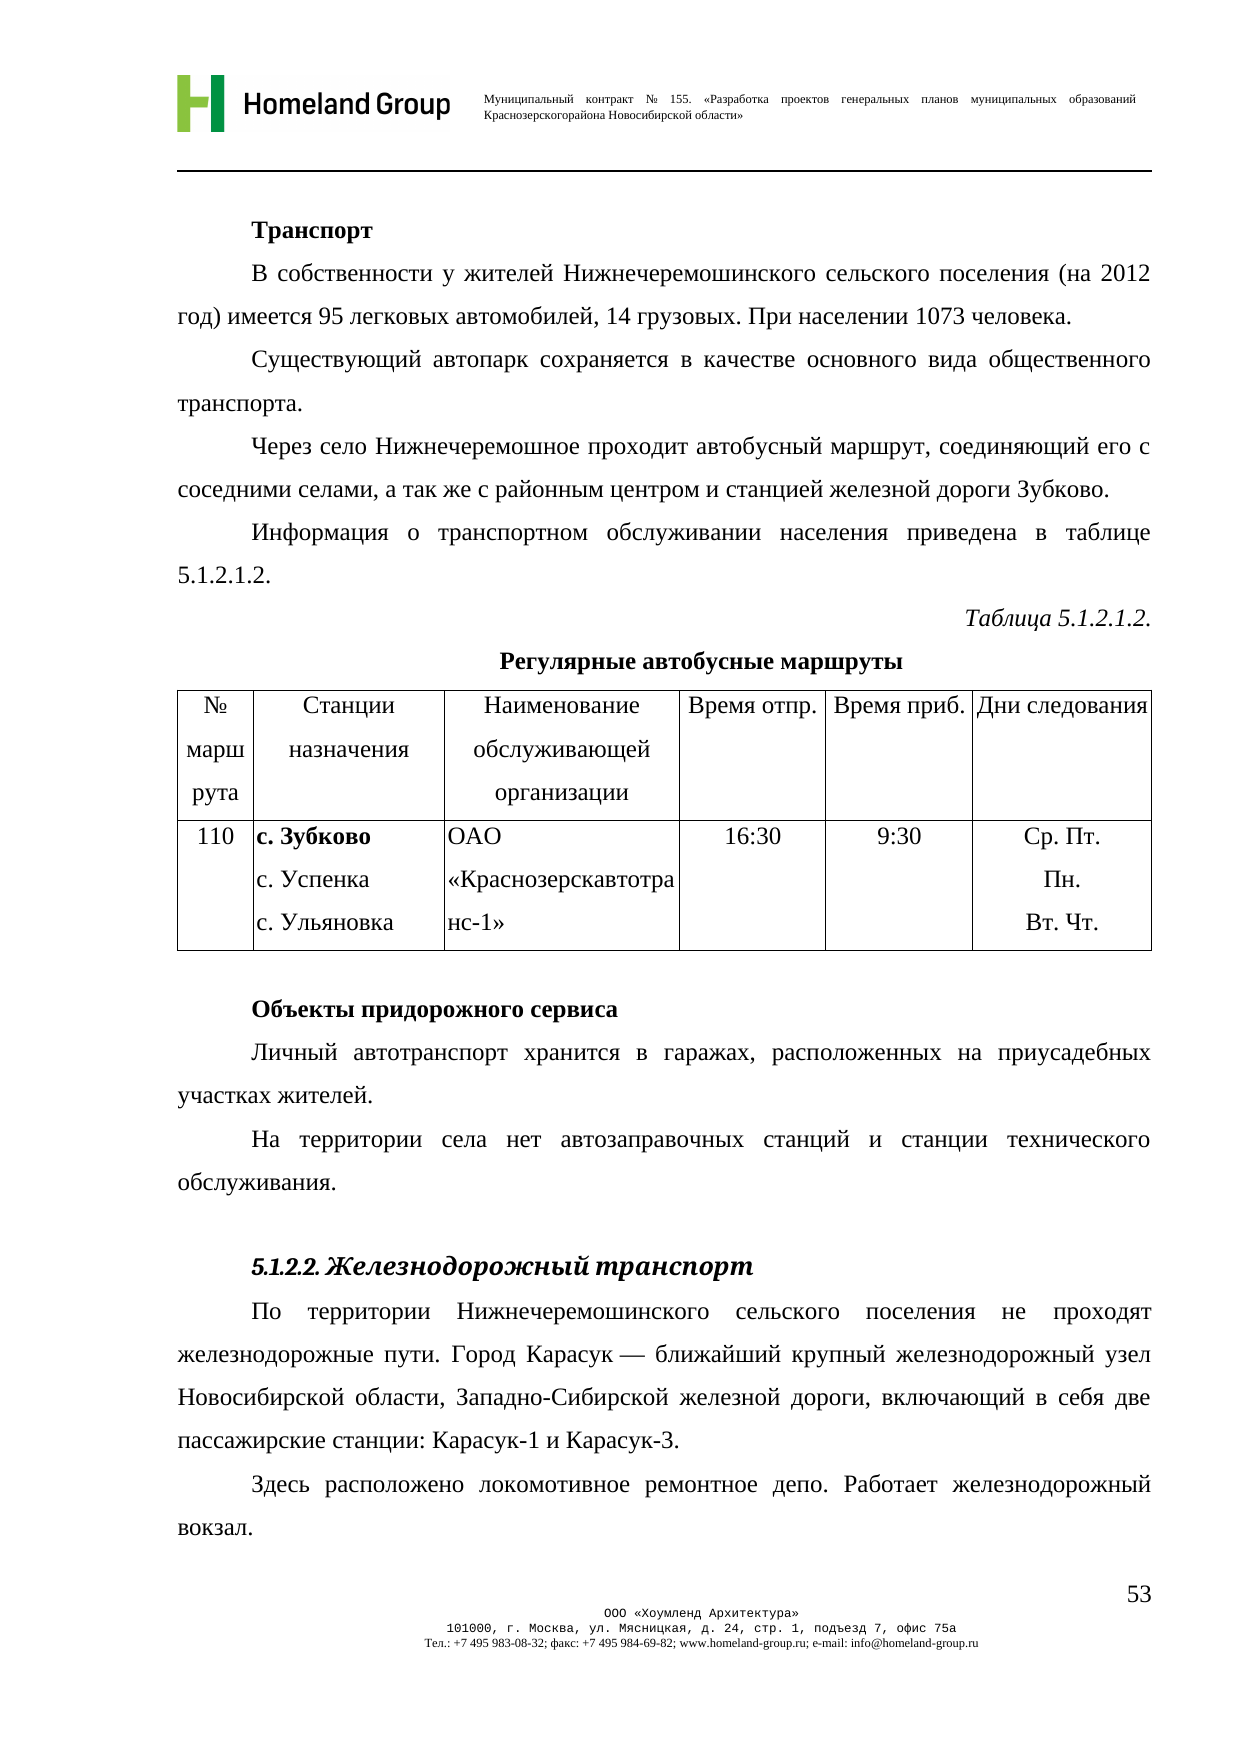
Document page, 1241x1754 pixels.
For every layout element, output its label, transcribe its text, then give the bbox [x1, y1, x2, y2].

table_cell 9:30 [826, 821, 972, 950]
table_header Время отпр. [680, 691, 825, 820]
text В собственности у жителей Нижнечеремошинского сельского поселения (на 2012 год) имеется 95 легковых автомобилей, 14 грузовых. При населении 1073 человека. [177, 258, 1152, 330]
table_cell 16:30 [680, 821, 825, 950]
text Личный автотранспорт хранится в гаражах, расположенных на приусадебных участках жителей. [177, 1037, 1152, 1109]
table_header Станции назначения [254, 691, 444, 820]
text Транспорт [177, 215, 1152, 244]
text Объекты придорожного сервиса [177, 994, 1152, 1023]
picture [177, 75, 450, 132]
table_cell Ср. Пт. Пн. Вт. Чт. [973, 821, 1151, 950]
text Информация о транспортном обслуживании населения приведена в таблице 5.1.2.1.2. [177, 517, 1152, 589]
table_cell 110 [178, 821, 253, 950]
text Существующий автопарк сохраняется в качестве основного вида общественного транспорта. [177, 344, 1152, 416]
text Здесь расположено локомотивное ремонтное депо. Работает железнодорожный вокзал. [177, 1469, 1152, 1541]
text По территории Нижнечеремошинского сельского поселения не проходят железнодорожные пути. Город Карасук — ближайший крупный железнодорожный узел Новосибирской области, Западно-Сибирской железной дороги, включающий в себя две пассажирские станции: Карасук-1 и Карасук-3. [177, 1296, 1152, 1454]
subtitle 5.1.2.2. Железнодорожный транспорт [177, 1253, 1152, 1282]
table_header Наименование обслуживающей организации [445, 691, 679, 820]
text Таблица 5.1.2.1.2. [177, 603, 1152, 632]
text Регулярные автобусные маршруты [177, 646, 1152, 675]
text На территории села нет автозаправочных станций и станции технического обслуживания. [177, 1124, 1152, 1196]
table_header Время приб. [826, 691, 972, 820]
table_cell ОАО «Краснозерскавтотранс-1» [445, 821, 679, 950]
table_header Дни следования [973, 691, 1151, 820]
table_header № маршрута [178, 691, 253, 820]
text Через село Нижнечеремошное проходит автобусный маршрут, соединяющий его с соседними селами, а так же с районным центром и станцией железной дороги Зубково. [177, 431, 1152, 503]
table_cell с. Зубково с. Успенка с. Ульяновка [254, 821, 444, 950]
